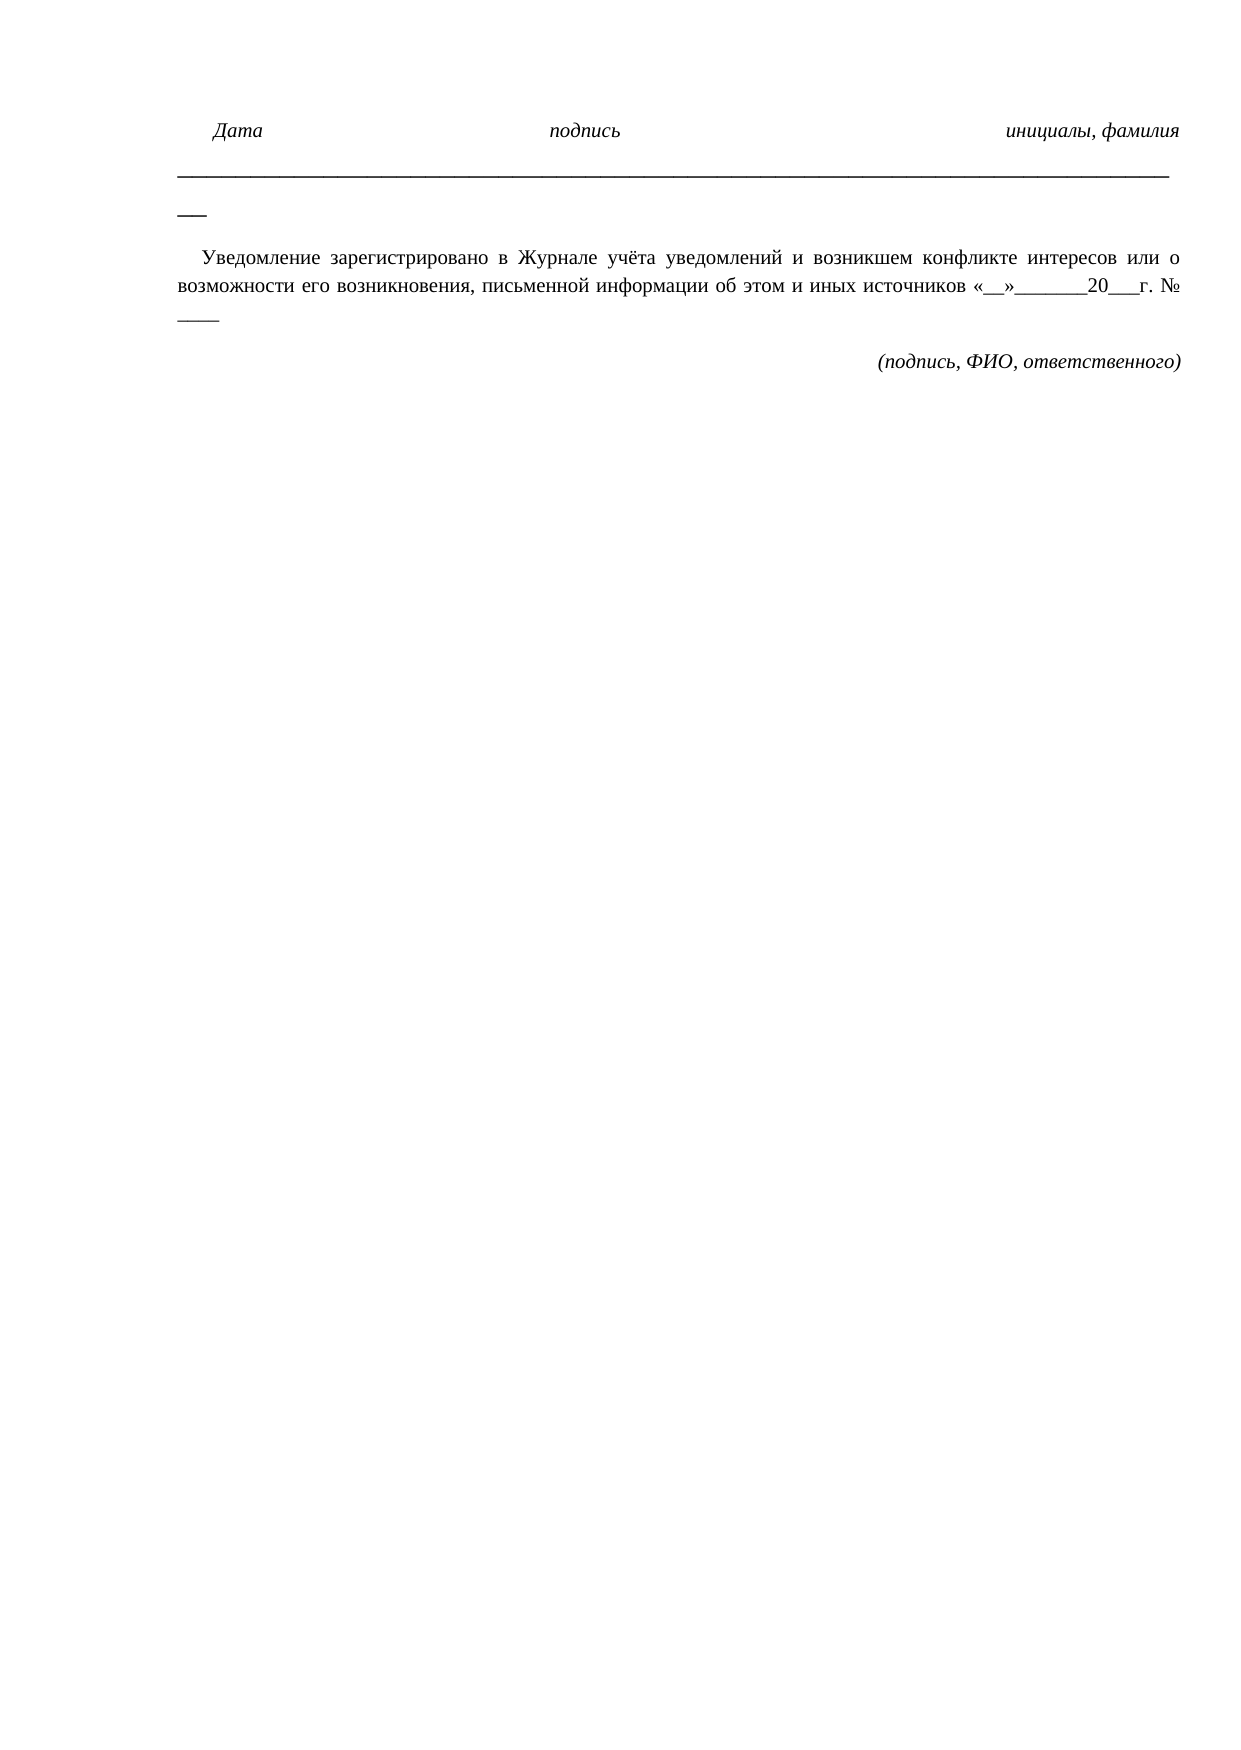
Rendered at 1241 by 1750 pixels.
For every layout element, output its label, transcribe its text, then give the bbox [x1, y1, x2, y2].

text Уведомление зарегистрировано в Журнале учёта уведомлений и возникшем конфликте интересов или о возможности его возникновения, письменной информации об этом и иных источников «__»_______20___г. № ____ [177, 245, 1181, 324]
text Дата подпись инициалы, фамилия ______________________________________________________________________ [177, 118, 1181, 219]
text (подпись, ФИО, ответственного) [177, 349, 1181, 373]
